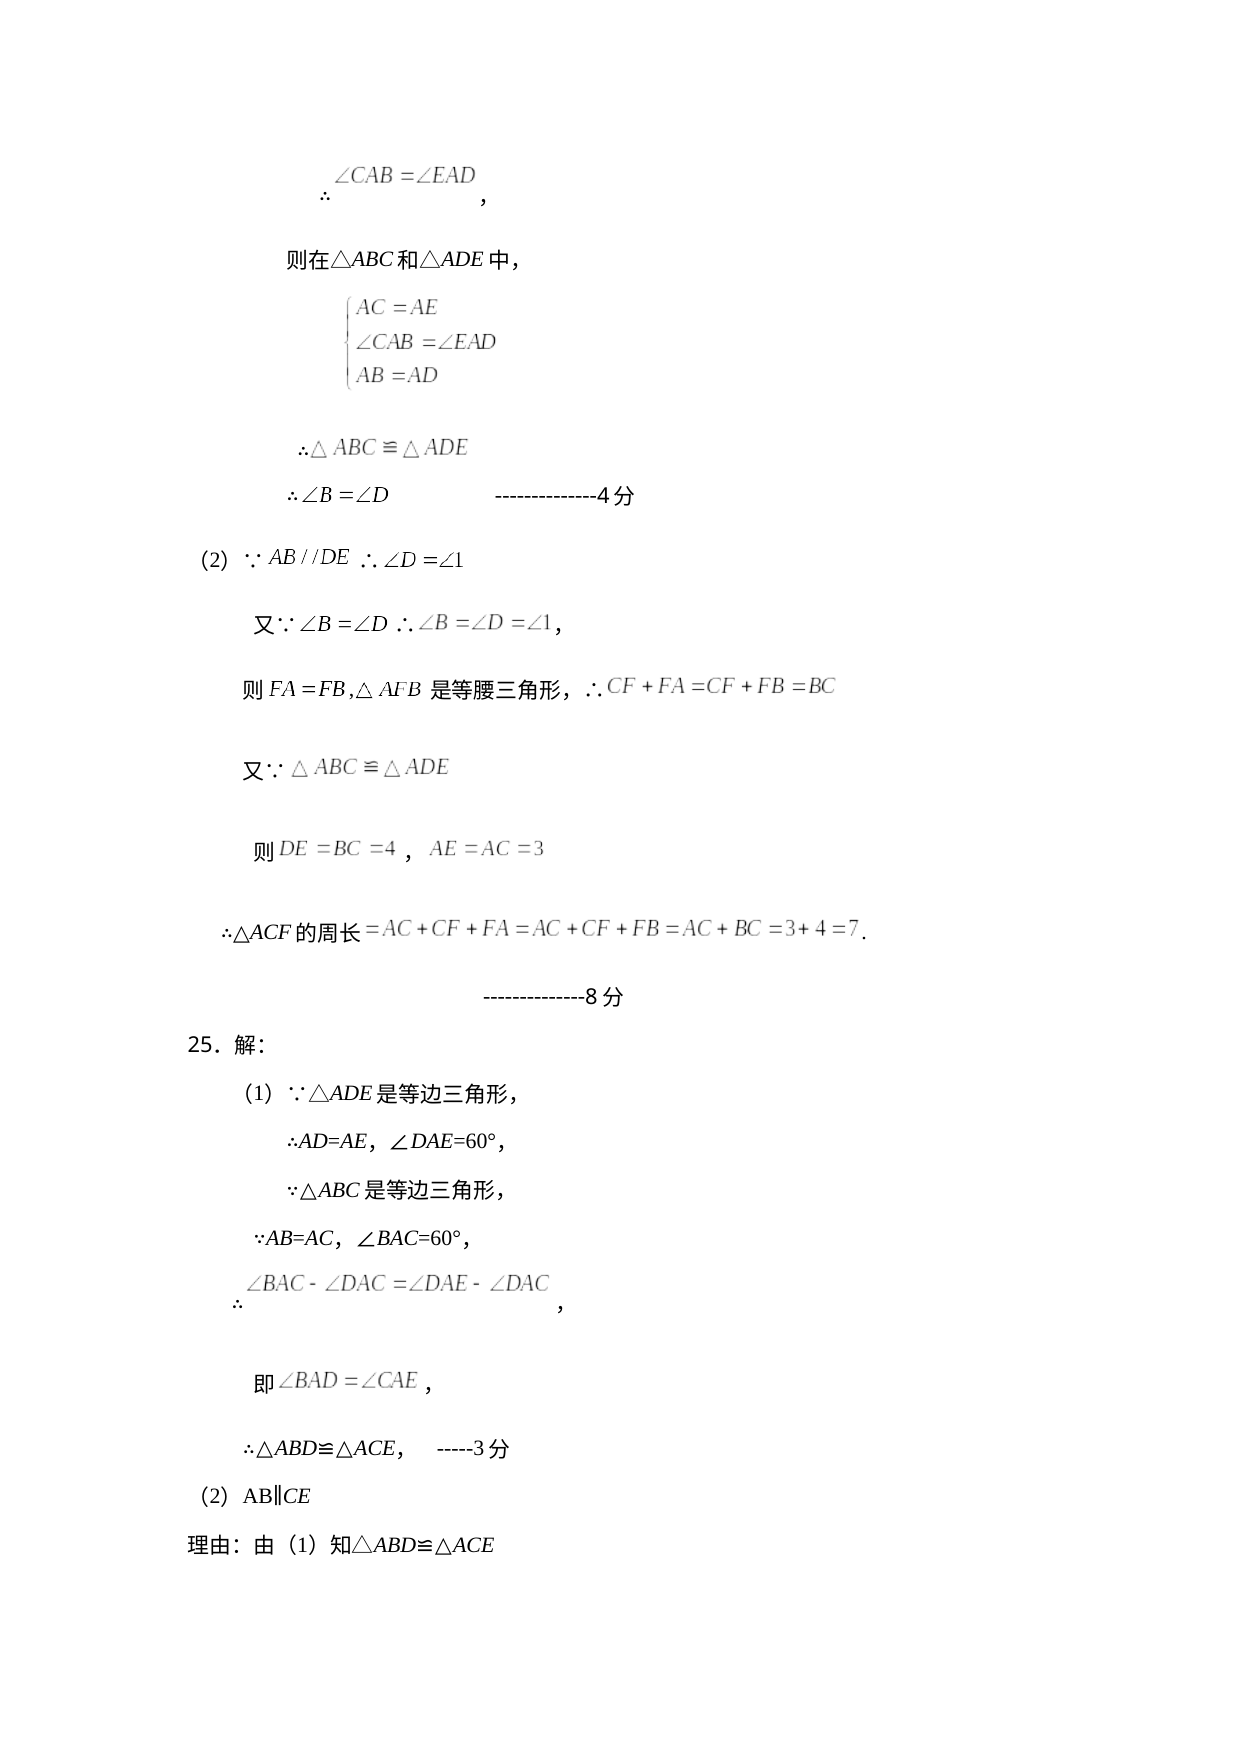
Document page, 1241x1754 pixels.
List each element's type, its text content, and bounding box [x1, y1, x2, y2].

text ∴△ABD≌△ACE， -----3分 [187, 1431, 1053, 1464]
text ∴， [187, 162, 1053, 227]
text 25．解： [187, 1028, 1053, 1061]
text 则, 是等腰三角形，∴ [187, 656, 1053, 721]
text 又∵ ∴， [187, 608, 1053, 641]
text （2）AB∥CE [187, 1480, 1053, 1512]
text 理由：由（1）知△ABD≌△ACE [187, 1528, 1053, 1561]
text （1）∵△ADE是等边三角形， [187, 1076, 1053, 1109]
text 则 ， [187, 818, 1053, 883]
text ∴△ACF的周长. [187, 899, 1053, 964]
text ∵AB=AC，∠BAC=60°， [187, 1221, 1053, 1254]
text ∴， [187, 1270, 1053, 1335]
text ∵△ABC是等边三角形， [187, 1173, 1053, 1206]
text 又∵ [187, 737, 1053, 802]
text ∴ [187, 434, 1053, 466]
text --------------8分 [187, 980, 1053, 1012]
text ∴ --------------4分 [187, 479, 1053, 511]
text ∴AD=AE，∠DAE=60°， [187, 1125, 1053, 1157]
text 即， [187, 1351, 1053, 1416]
text （2）∵ ∴ [187, 527, 1053, 592]
text 则在△ABC和△ADE中， [187, 243, 1053, 275]
